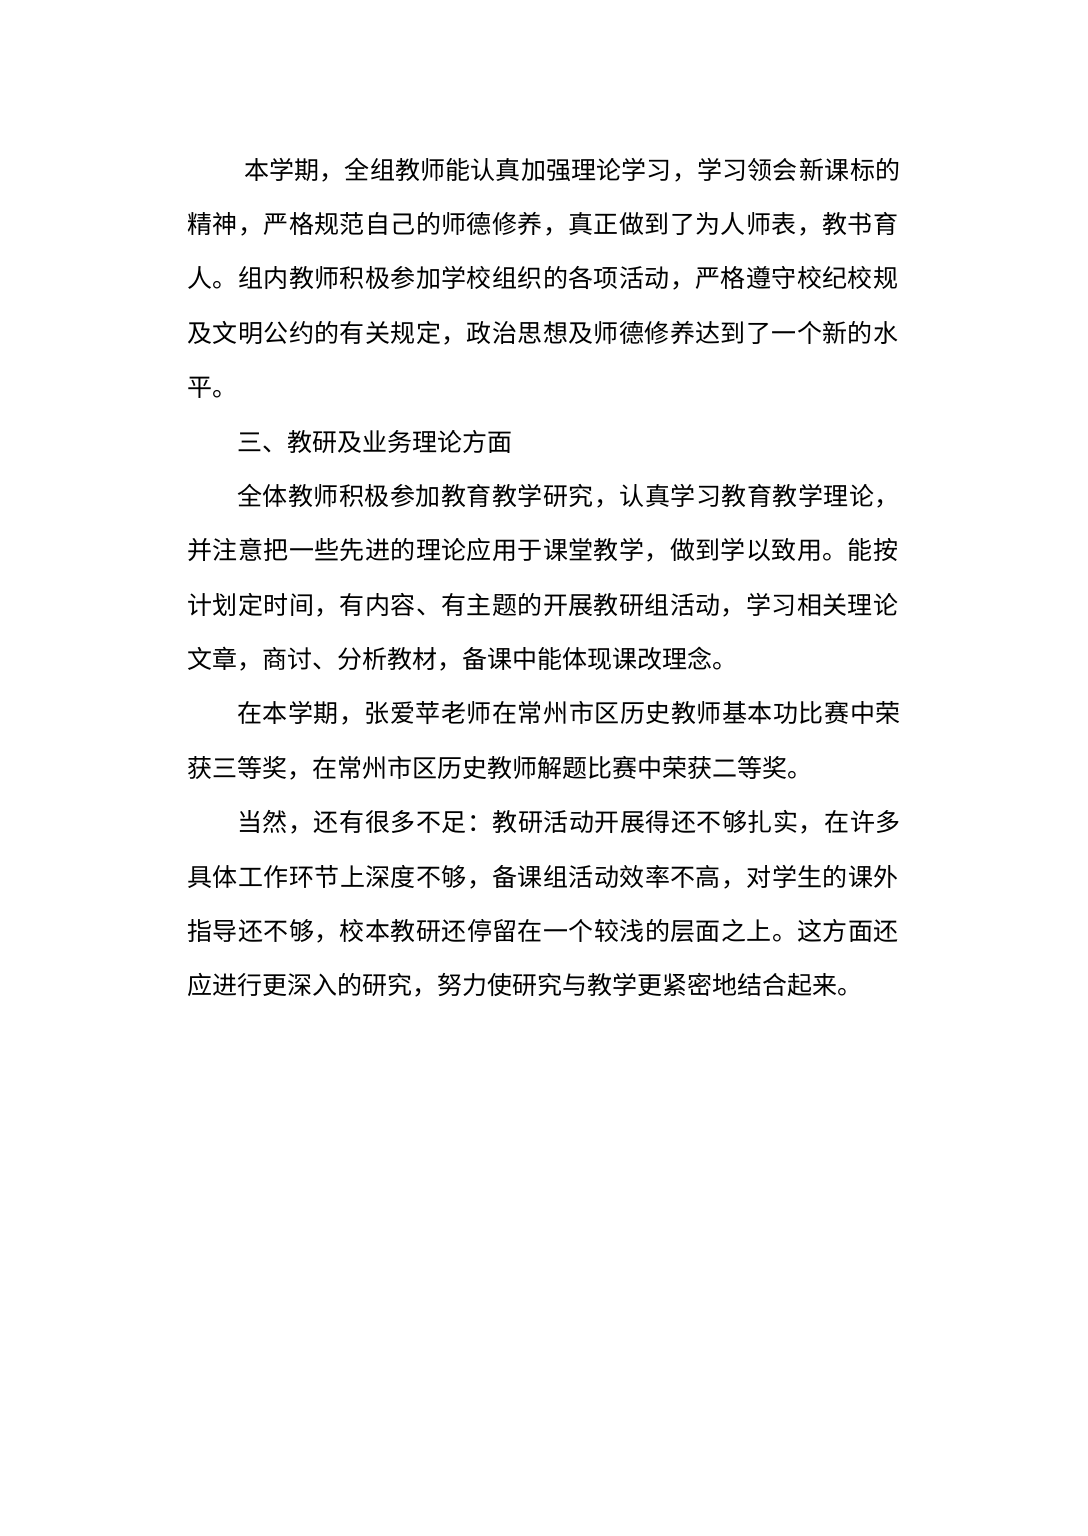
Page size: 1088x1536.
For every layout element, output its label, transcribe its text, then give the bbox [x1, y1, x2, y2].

text 全体教师积极参加教育教学研究，认真学习教育教学理论，并注意把一些先进的理论应用于课堂教学，做到学以致用。能按计划定时间，有内容、有主题的开展教研组活动，学习相关理论文章，商讨、分析教材，备课中能体现课改理念。 [187, 476, 900, 676]
text 当然，还有很多不足：教研活动开展得还不够扎实，在许多具体工作环节上深度不够，备课组活动效率不高，对学生的课外指导还不够，校本教研还停留在一个较浅的层面之上。这方面还应进行更深入的研究，努力使研究与教学更紧密地结合起来。 [187, 803, 900, 1002]
text 本学期，全组教师能认真加强理论学习，学习领会新课标的精神，严格规范自己的师德修养，真正做到了为人师表，教书育人。组内教师积极参加学校组织的各项活动，严格遵守校纪校规及文明公约的有关规定，政治思想及师德修养达到了一个新的水平。 [187, 150, 900, 404]
text 在本学期，张爱苹老师在常州市区历史教师基本功比赛中荣获三等奖，在常州市区历史教师解题比赛中荣获二等奖。 [187, 694, 900, 784]
text 三、教研及业务理论方面 [187, 422, 900, 458]
